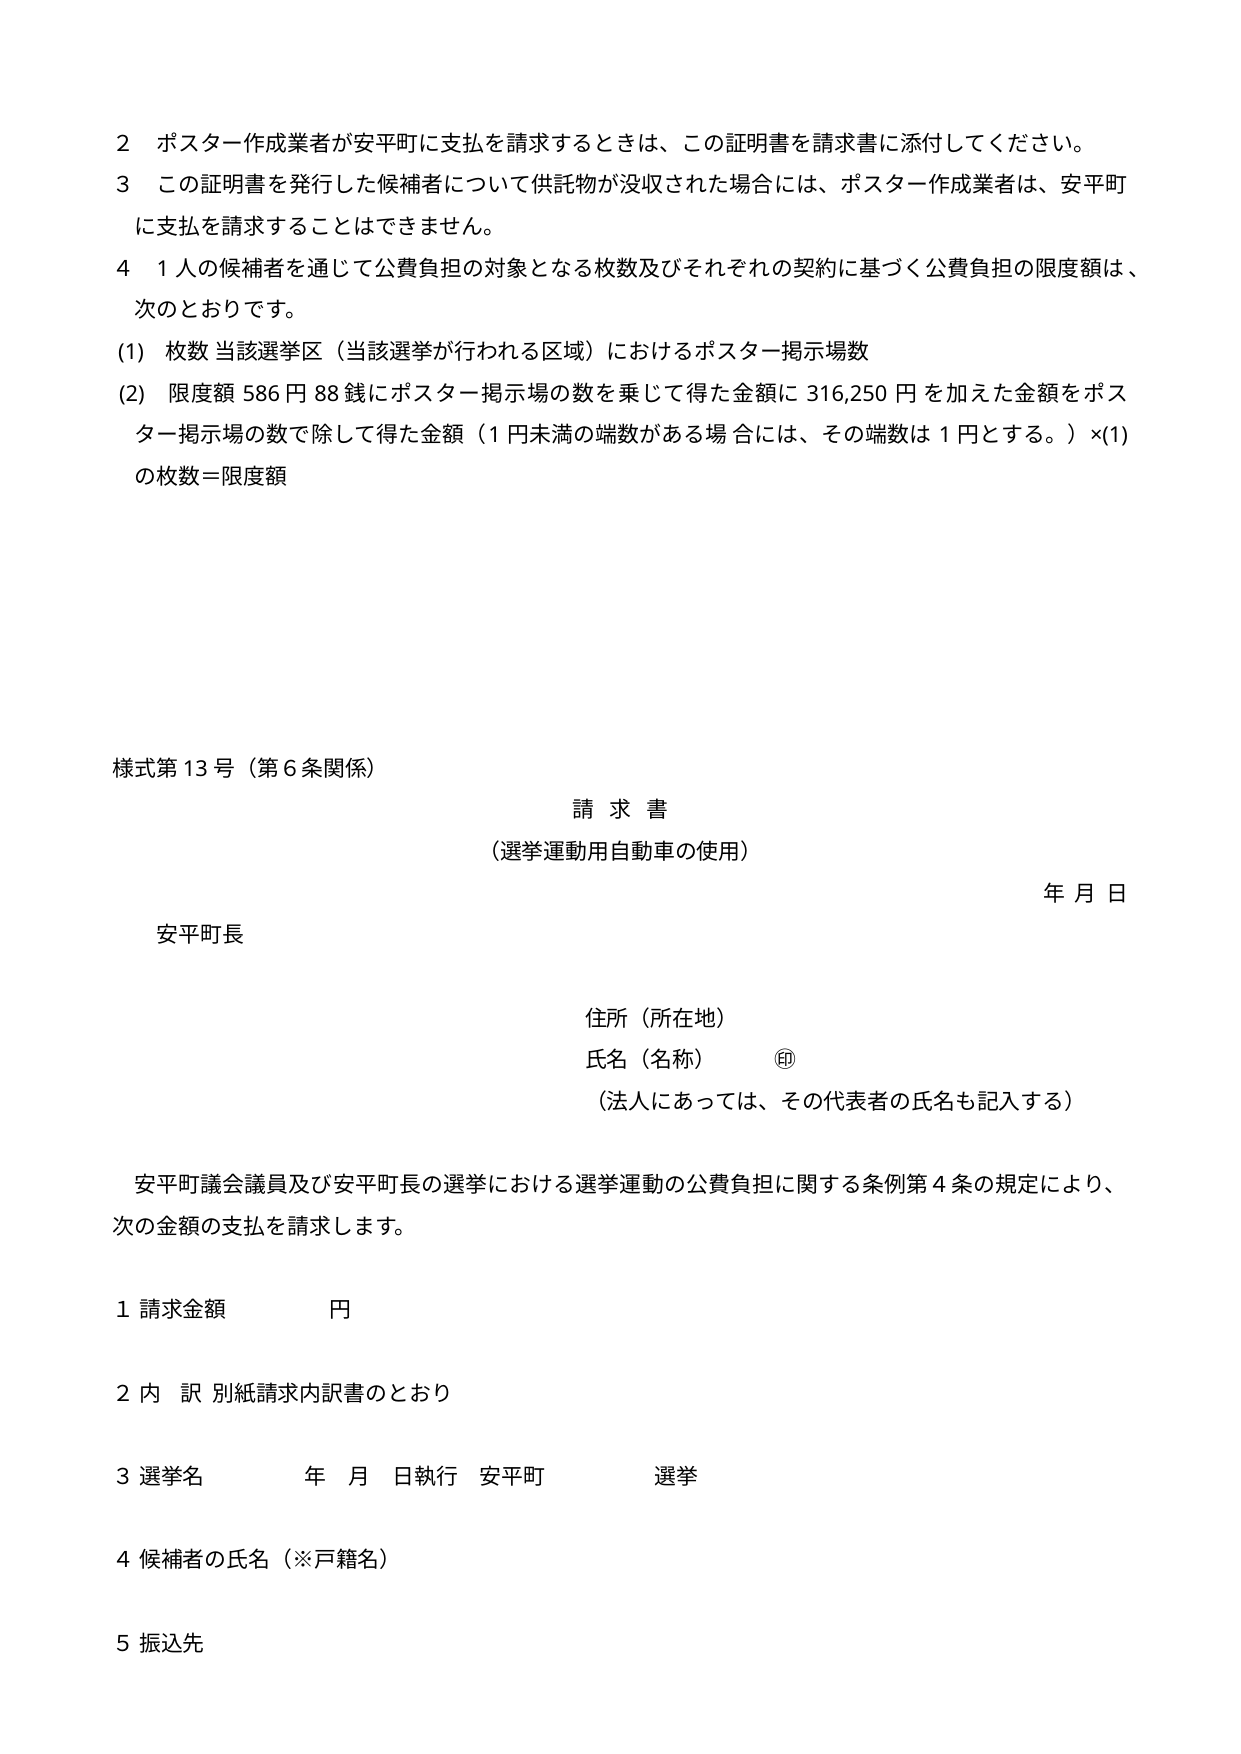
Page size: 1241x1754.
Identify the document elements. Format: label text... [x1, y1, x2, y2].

text １ 請求金額 円 [112, 1287, 1128, 1329]
text (2) 限度額 586円 88銭にポスター掲示場の数を乗じて得た金額に 316,250 円 を加えた金額をポスター掲示場の数で除して得た金額（1 円未満の端数がある場 合には、その端数は 1 円とする。）×(1)の枚数＝限度額 [112, 371, 1128, 496]
text 安平町長 [112, 912, 1128, 954]
text ２ ポスター作成業者が安平町に支払を請求するときは、この証明書を請求書に添付してください。 [112, 121, 1128, 162]
text (1) 枚数 当該選挙区（当該選挙が行われる区域）におけるポスター掲示場数 [112, 329, 1128, 371]
text 様式第 13 号（第６条関係） [112, 746, 1128, 787]
text ３ この証明書を発行した候補者について供託物が没収された場合には、ポスター作成業者は、安平町に支払を請求することはできません。 [112, 162, 1128, 246]
text 請 求 書 [112, 787, 1128, 829]
text 年 月 日 [112, 871, 1128, 912]
text （選挙運動用自動車の使用） [112, 829, 1128, 871]
text ４ 候補者の氏名（※戸籍名） [112, 1537, 1128, 1579]
text 住所（所在地） [112, 996, 1128, 1037]
text ５ 振込先 [112, 1621, 1128, 1662]
text ３ 選挙名 年 月 日執行 安平町 選挙 [112, 1454, 1128, 1496]
text 安平町議会議員及び安平町長の選挙における選挙運動の公費負担に関する条例第４条の規定により、次の金額の支払を請求します。 [112, 1162, 1128, 1246]
text （法人にあっては、その代表者の氏名も記入する） [112, 1079, 1128, 1121]
text 氏名（名称） ㊞ [112, 1037, 1128, 1079]
text ２ 内 訳 別紙請求内訳書のとおり [112, 1371, 1128, 1412]
text ４ 1 人の候補者を通じて公費負担の対象となる枚数及びそれぞれの契約に基づく公費負担の限度額は、次のとおりです。 [112, 246, 1128, 329]
